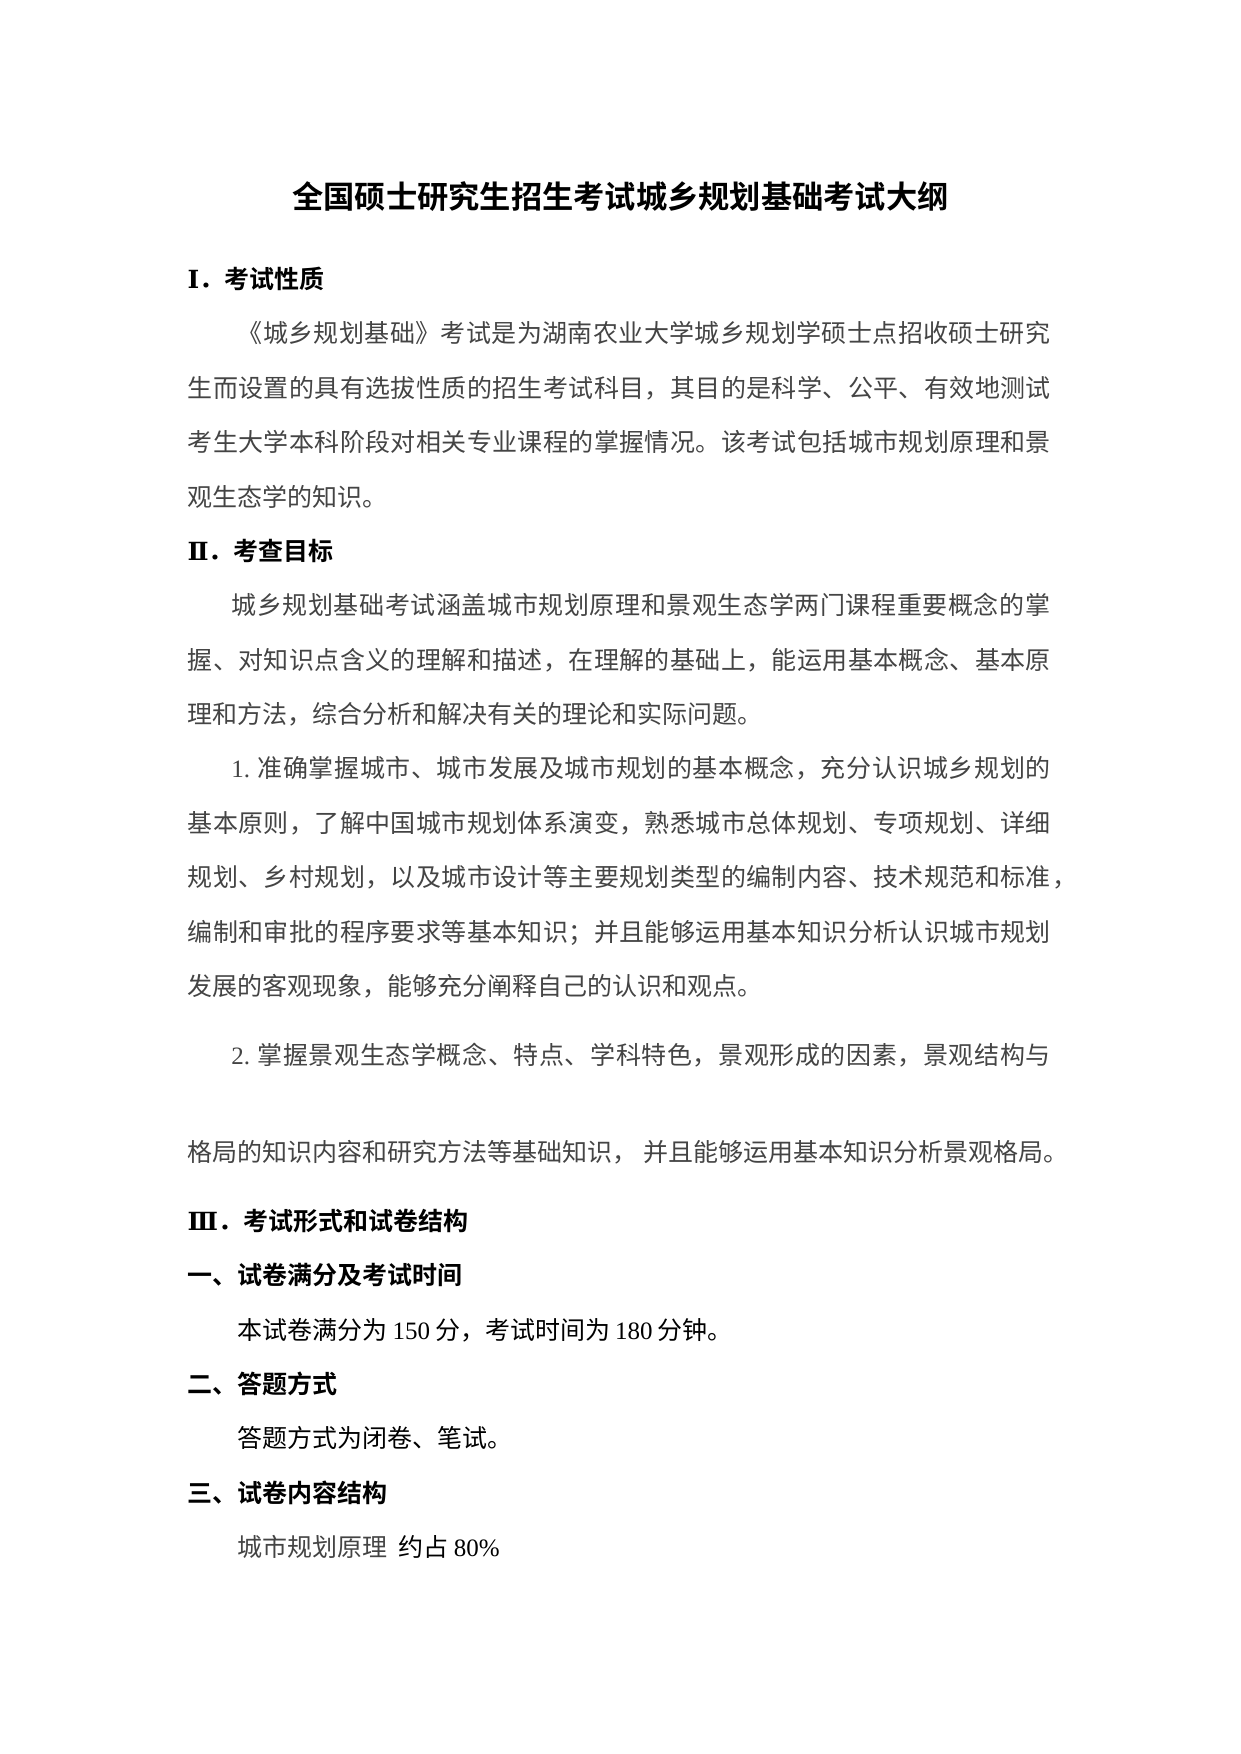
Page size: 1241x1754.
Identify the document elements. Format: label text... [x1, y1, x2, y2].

text 《城乡规划基础》考试是为湖南农业大学城乡规划学硕士点招收硕士研究生而设置的具有选拔性质的招生考试科目，其目的是科学、公平、有效地测试考生大学本科阶段对相关专业课程的掌握情况。该考试包括城市规划原理和景观生态学的知识。 [187, 314, 1053, 513]
text 城乡规划基础考试涵盖城市规划原理和景观生态学两门课程重要概念的掌握、对知识点含义的理解和描述，在理解的基础上，能运用基本概念、基本原理和方法，综合分析和解决有关的理论和实际问题。 [187, 586, 1053, 731]
text Ⅱ．考查目标 [187, 531, 1053, 568]
text 1. 准确掌握城市、城市发展及城市规划的基本概念，充分认识城乡规划的基本原则，了解中国城市规划体系演变，熟悉城市总体规划、专项规划、详细规划、乡村规划，以及城市设计等主要规划类型的编制内容、技术规范和标准，编制和审批的程序要求等基本知识；并且能够运用基本知识分析认识城市规划发展的客观现象，能够充分阐释自己的认识和观点。 [187, 749, 1053, 1003]
text 三、试卷内容结构 [187, 1473, 1053, 1509]
text 答题方式为闭卷、笔试。 [187, 1419, 1053, 1455]
text 全国硕士研究生招生考试城乡规划基础考试大纲 [187, 162, 1053, 227]
text 2. 掌握景观生态学概念、特点、学科特色，景观形成的因素，景观结构与格局的知识内容和研究方法等基础知识， 并且能够运用基本知识分析景观格局。 [187, 1021, 1053, 1183]
text 二、答题方式 [187, 1364, 1053, 1401]
text 城市规划原理 约占80% [187, 1528, 1053, 1564]
text Ⅰ．考试性质 [187, 259, 1053, 296]
text Ⅲ．考试形式和试卷结构 [187, 1201, 1053, 1238]
text 一、试卷满分及考试时间 [187, 1256, 1053, 1292]
text 本试卷满分为150分，考试时间为180分钟。 [187, 1310, 1053, 1346]
